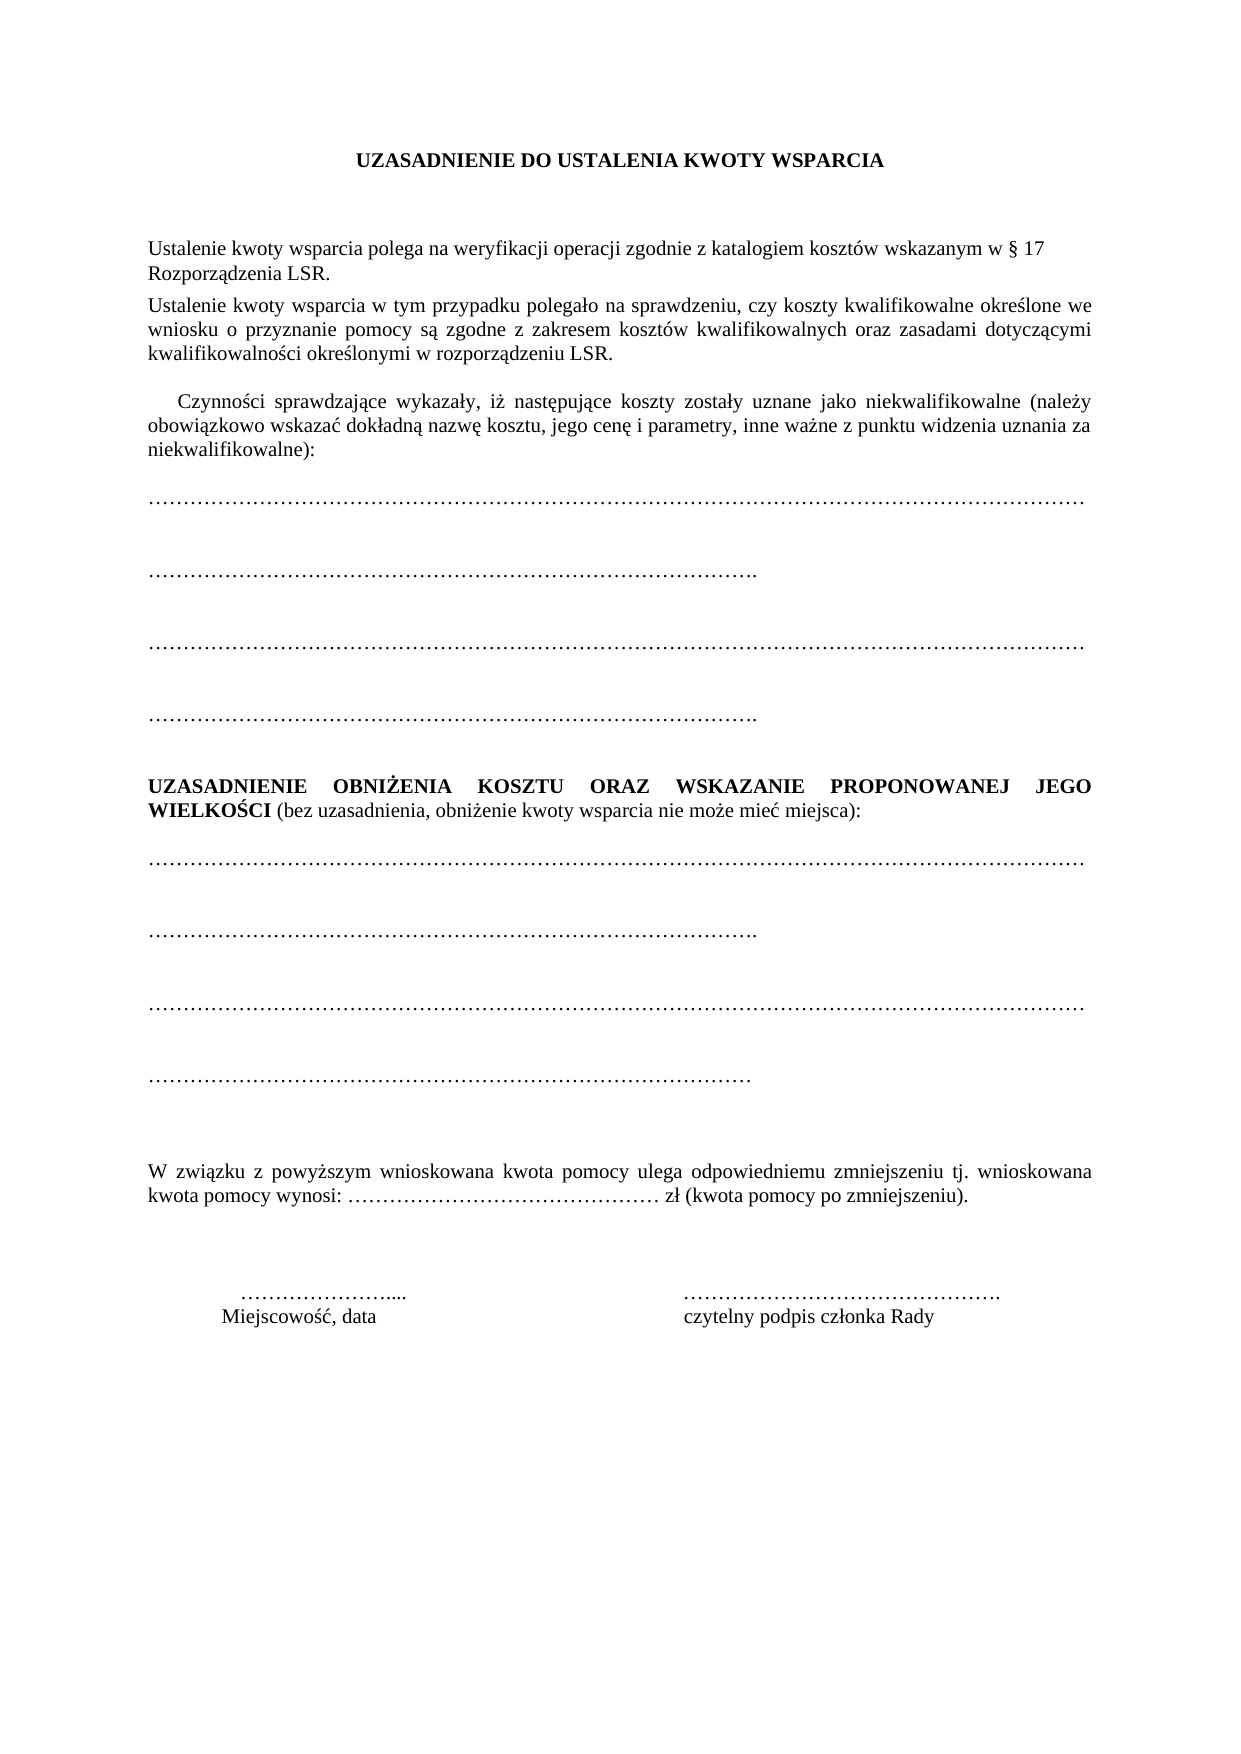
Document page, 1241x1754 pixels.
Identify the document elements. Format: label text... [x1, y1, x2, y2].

text ……………………………………………………………………………………………………………………………………………………………………………………………………. [148, 630, 1093, 726]
text UZASADNIENIE DO USTALENIA KWOTY WSPARCIA [148, 148, 1093, 172]
text …………………………………………………………………………………………………………………………………………………………………………………………………… [148, 991, 1093, 1087]
text Ustalenie kwoty wsparcia w tym przypadku polegało na sprawdzeniu, czy koszty kwalifikowalne określone we wniosku o przyznanie pomocy są zgodne z zakresem kosztów kwalifikowalnych oraz zasadami dotyczącymi kwalifikowalności określonymi w rozporządzeniu LSR. [148, 293, 1093, 365]
text ………………….... ………………………………………. [148, 1280, 1093, 1304]
text ……………………………………………………………………………………………………………………………………………………………………………………………………. [148, 485, 1093, 582]
text W związku z powyższym wnioskowana kwota pomocy ulega odpowiedniemu zmniejszeniu tj. wnioskowana kwota pomocy wynosi: ……………………………………… zł (kwota pomocy po zmniejszeniu). [148, 1159, 1093, 1207]
text ……………………………………………………………………………………………………………………………………………………………………………………………………. [148, 846, 1093, 942]
text Miejscowość, data czytelny podpis członka Rady [148, 1304, 1093, 1328]
text UZASADNIENIE OBNIŻENIA KOSZTU ORAZ WSKAZANIE PROPONOWANEJ JEGO WIELKOŚCI (bez uzasadnienia, obniżenie kwoty wsparcia nie może mieć miejsca): [148, 774, 1093, 822]
text Czynności sprawdzające wykazały, iż następujące koszty zostały uznane jako niekwalifikowalne (należy obowiązkowo wskazać dokładną nazwę kosztu, jego cenę i parametry, inne ważne z punktu widzenia uznania za niekwalifikowalne): [148, 389, 1093, 461]
text Ustalenie kwoty wsparcia polega na weryfikacji operacji zgodnie z katalogiem kosztów wskazanym w § 17 Rozporządzenia LSR. [148, 236, 1093, 284]
